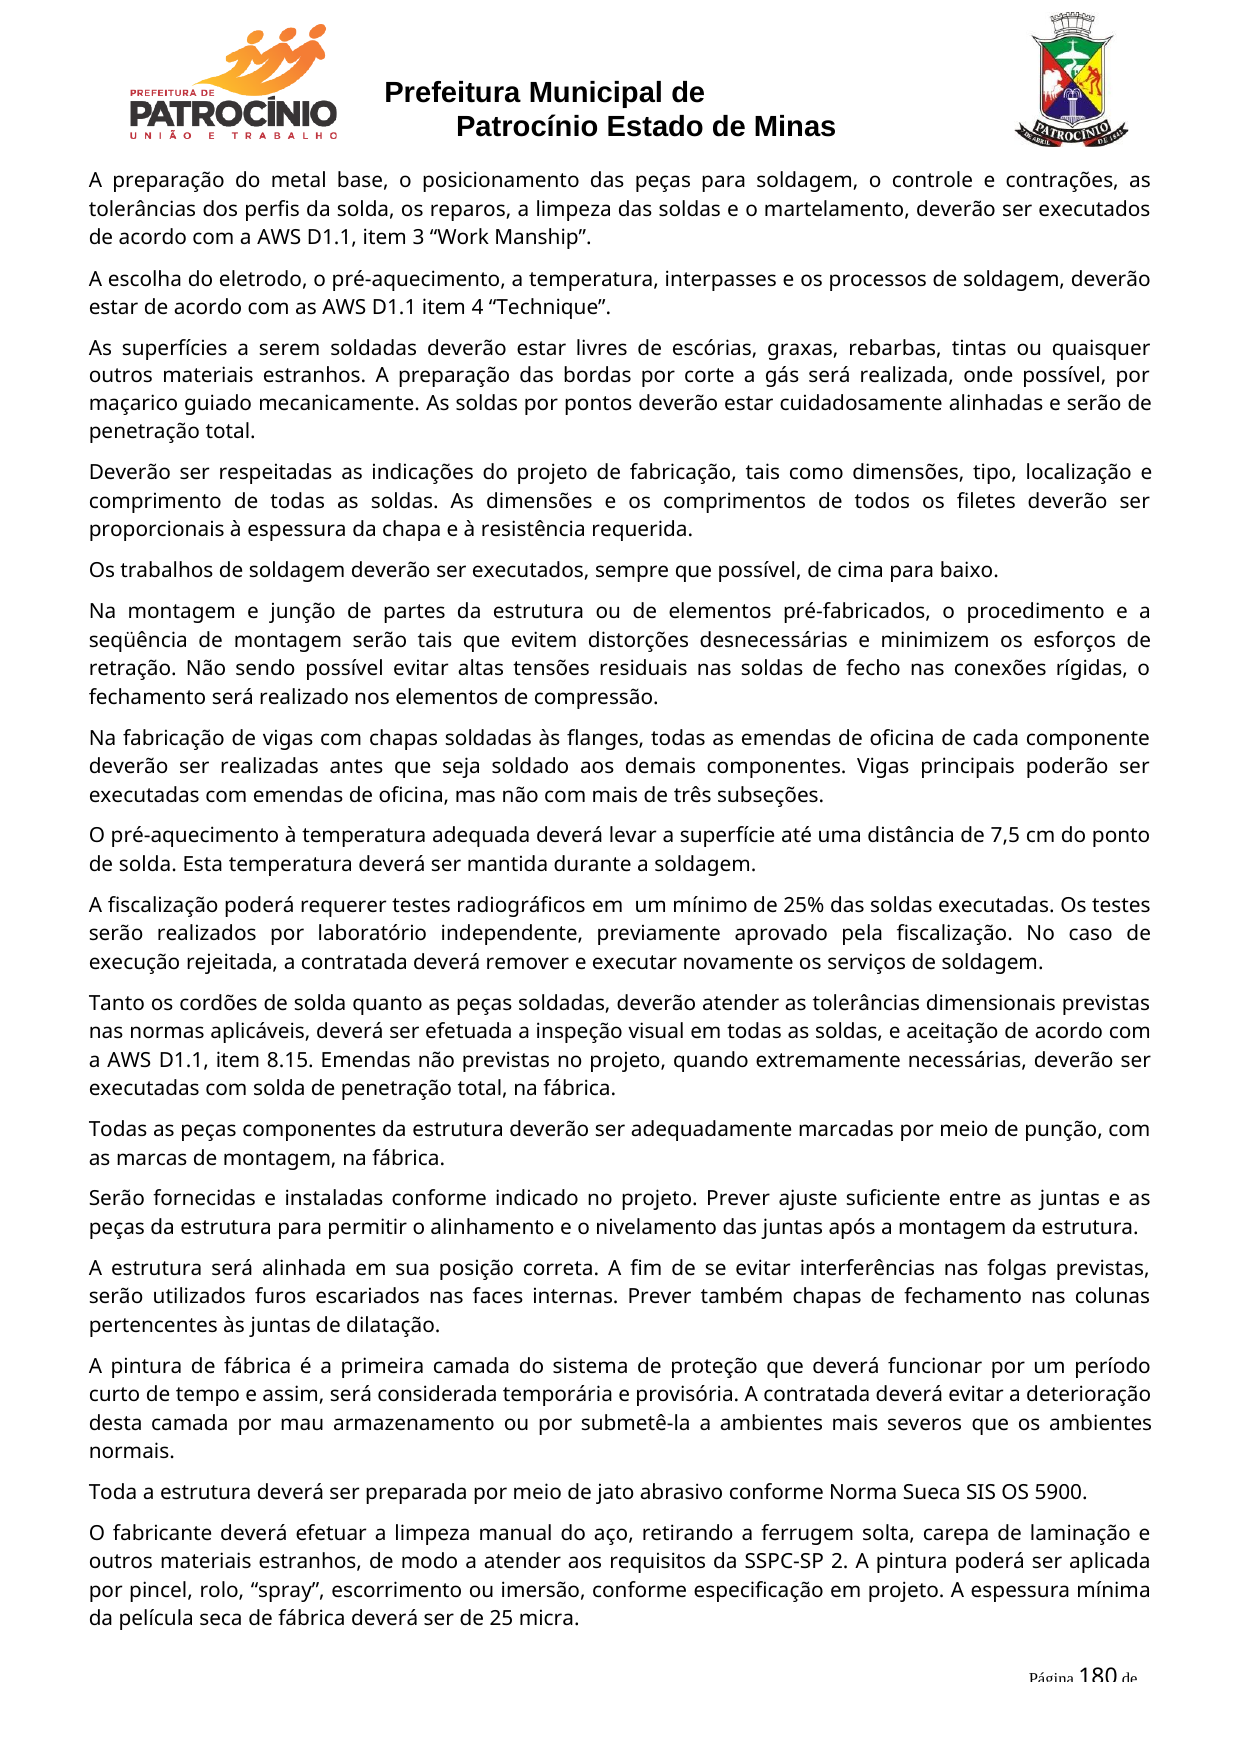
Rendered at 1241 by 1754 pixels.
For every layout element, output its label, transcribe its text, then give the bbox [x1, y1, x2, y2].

text Toda a estrutura deverá ser preparada por meio de jato abrasivo conforme Norma Sueca SIS OS 5900. [88, 1477, 1219, 1506]
picture [130, 24, 337, 139]
text A preparação do metal base, o posicionamento das peças para soldagem, o controle e contrações, as tolerâncias dos perfis da solda, os reparos, a limpeza das soldas e o martelamento, deverão ser executados de acordo com a AWS D1.1, item 3 “Work Manship”. [88, 166, 1152, 251]
text Na montagem e junção de partes da estrutura ou de elementos pré-fabricados, o procedimento e a seqüência de montagem serão tais que evitem distorções desnecessárias e minimizem os esforços de retração. Não sendo possível evitar altas tensões residuais nas soldas de fecho nas conexões rígidas, o fechamento será realizado nos elementos de compressão. [88, 597, 1152, 710]
text Deverão ser respeitadas as indicações do projeto de fabricação, tais como dimensões, tipo, localização e comprimento de todas as soldas. As dimensões e os comprimentos de todos os filetes deverão ser proporcionais à espessura da chapa e à resistência requerida. [88, 457, 1152, 543]
text As superfícies a serem soldadas deverão estar livres de escórias, graxas, rebarbas, tintas ou quaisquer outros materiais estranhos. A preparação das bordas por corte a gás será realizada, onde possível, por maçarico guiado mecanicamente. As soldas por pontos deverão estar cuidadosamente alinhadas e serão de penetração total. [88, 333, 1152, 445]
text Na fabricação de vigas com chapas soldadas às flanges, todas as emendas de oficina de cada componente deverão ser realizadas antes que seja soldado aos demais componentes. Vigas principais poderão ser executadas com emendas de oficina, mas não com mais de três subseções. [88, 723, 1152, 808]
text Todas as peças componentes da estrutura deverão ser adequadamente marcadas por meio de punção, com as marcas de montagem, na fábrica. [88, 1114, 1152, 1171]
text A fiscalização poderá requerer testes radiográficos em um mínimo de 25% das soldas executadas. Os testes serão realizados por laboratório independente, previamente aprovado pela fiscalização. No caso de execução rejeitada, a contratada deverá remover e executar novamente os serviços de soldagem. [88, 890, 1152, 975]
text Os trabalhos de soldagem deverão ser executados, sempre que possível, de cima para baixo. [88, 556, 1219, 584]
text A pintura de fábrica é a primeira camada do sistema de proteção que deverá funcionar por um período curto de tempo e assim, será considerada temporária e provisória. A contratada deverá evitar a deterioração desta camada por mau armazenamento ou por submetê-la a ambientes mais severos que os ambientes normais. [88, 1351, 1152, 1464]
text Tanto os cordões de solda quanto as peças soldadas, deverão atender as tolerâncias dimensionais previstas nas normas aplicáveis, deverá ser efetuada a inspeção visual em todas as soldas, e aceitação de acordo com a AWS D1.1, item 8.15. Emendas não previstas no projeto, quando extremamente necessárias, deverão ser executadas com solda de penetração total, na fábrica. [88, 988, 1152, 1102]
text Serão fornecidas e instaladas conforme indicado no projeto. Prever ajuste suficiente entre as juntas e as peças da estrutura para permitir o alinhamento e o nivelamento das juntas após a montagem da estrutura. [88, 1183, 1152, 1240]
text O pré-aquecimento à temperatura adequada deverá levar a superfície até uma distância de 7,5 cm do ponto de solda. Esta temperatura deverá ser mantida durante a soldagem. [88, 820, 1152, 877]
text O fabricante deverá efetuar a limpeza manual do aço, retirando a ferrugem solta, carepa de laminação e outros materiais estranhos, de modo a atender aos requisitos da SSPC-SP 2. A pintura poderá ser aplicada por pincel, rolo, “spray”, escorrimento ou imersão, conforme especificação em projeto. A espessura mínima da película seca de fábrica deverá ser de 25 micra. [88, 1518, 1152, 1632]
text A escolha do eletrodo, o pré-aquecimento, a temperatura, interpasses e os processos de soldagem, deverão estar de acordo com as AWS D1.1 item 4 “Technique”. [88, 264, 1152, 321]
text A estrutura será alinhada em sua posição correta. A fim de se evitar interferências nas folgas previstas, serão utilizados furos escariados nas faces internas. Prever também chapas de fechamento nas colunas pertencentes às juntas de dilatação. [88, 1253, 1152, 1338]
picture [1014, 12, 1129, 147]
